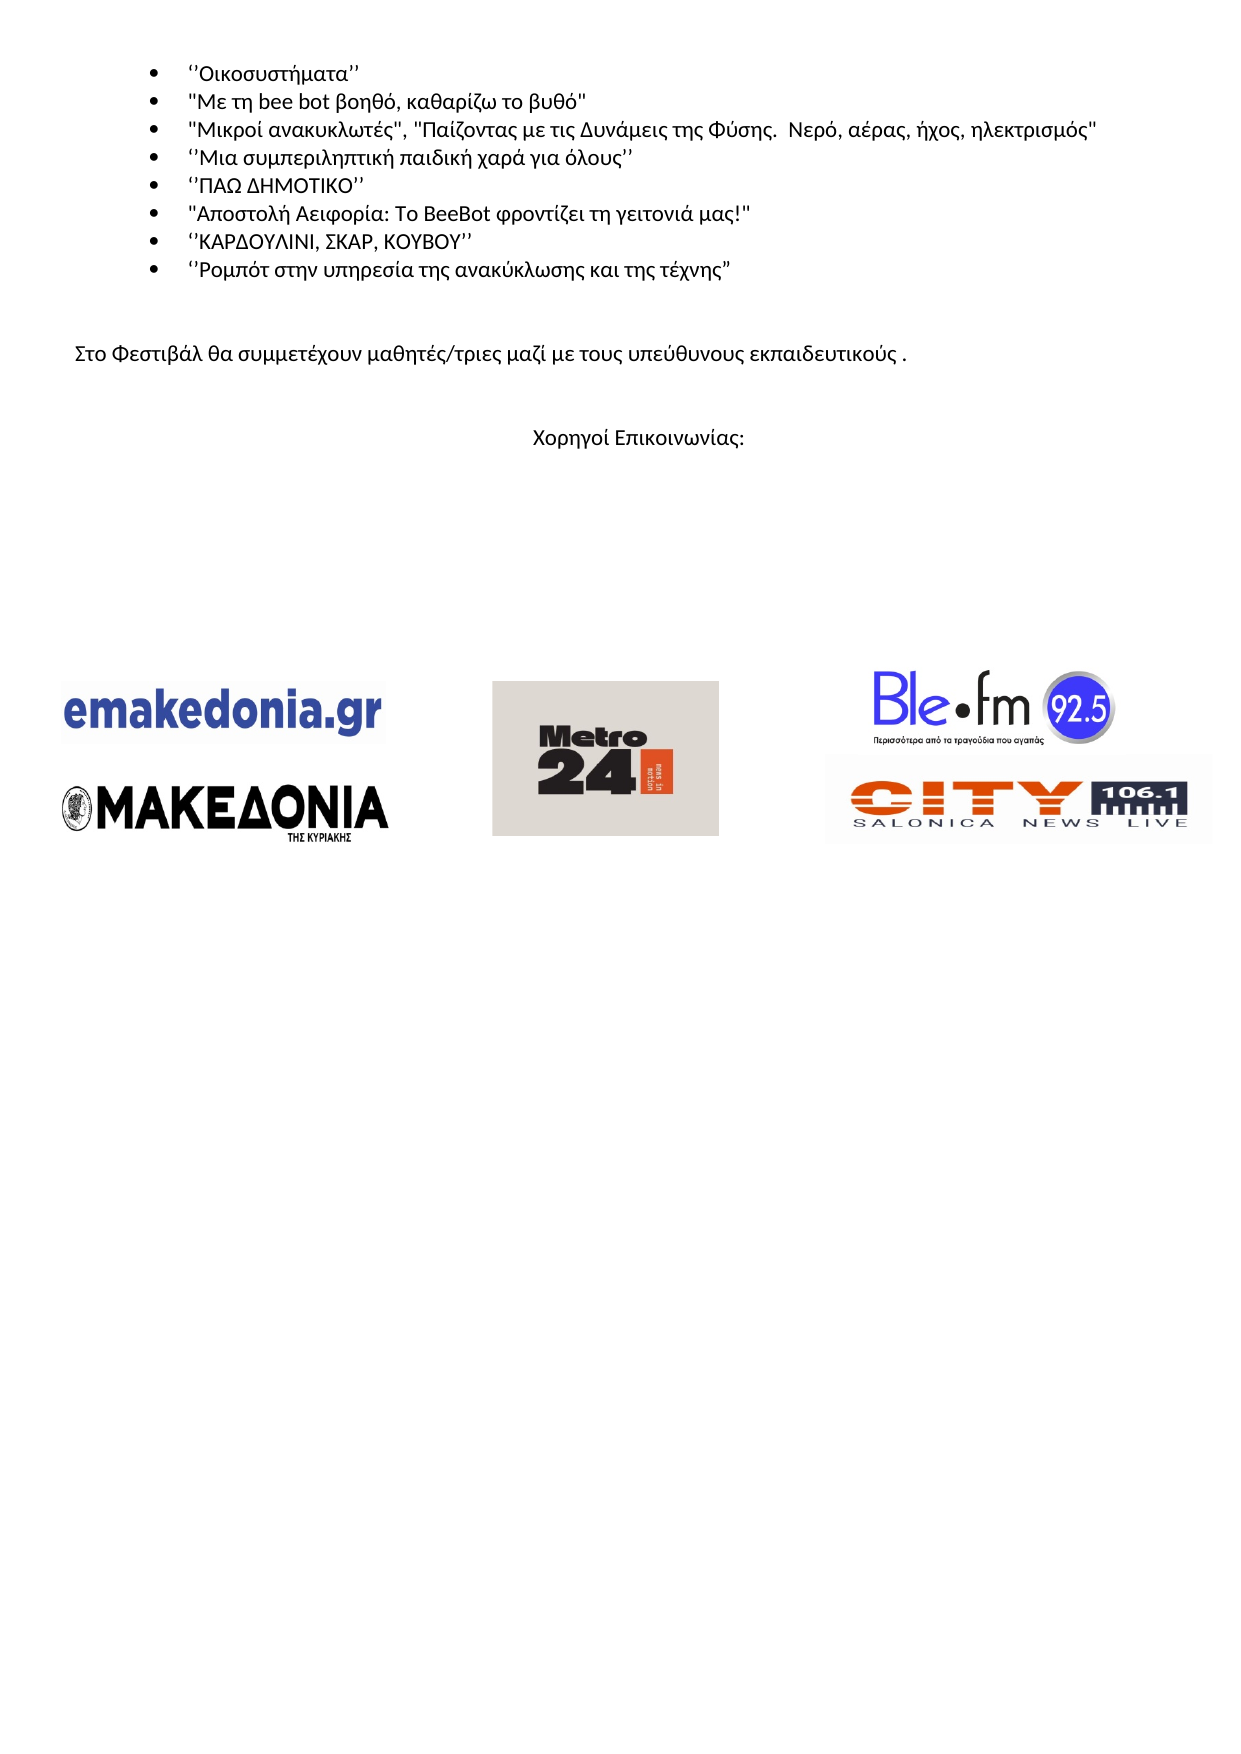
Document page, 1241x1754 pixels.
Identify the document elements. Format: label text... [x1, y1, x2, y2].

picture [61, 681, 386, 744]
picture [61, 782, 389, 845]
picture [492, 681, 719, 836]
list ‘’ΠΑΩ ΔΗΜΟΤΙΚΟ’’ [150, 171, 1165, 199]
list ‘’ΚΑΡΔΟΥΛΙΝΙ, ΣΚΑΡ, ΚΟΥΒΟΥ’’ [150, 227, 1165, 255]
text Στο Φεστιβάλ θα συμμετέχουν μαθητές/τριες μαζί με τους υπεύθυνους εκπαιδευτικούς . [75, 339, 1165, 367]
list ‘’Ρομπότ στην υπηρεσία της ανακύκλωσης και της τέχνης” [150, 255, 1165, 283]
text Χορηγοί Επικοινωνίας: [112, 395, 1165, 477]
list "Με τη bee bot βοηθό, καθαρίζω το βυθό" [150, 87, 1165, 115]
list ‘’Μια συμπεριληπτική παιδική χαρά για όλους’’ [150, 143, 1165, 171]
list "Μικροί ανακυκλωτές", "Παίζοντας με τις Δυνάμεις της Φύσης. Νερό, αέρας, ήχος, ηλεκτρισμός" [150, 115, 1165, 143]
picture [825, 656, 1213, 844]
list ‘’Οικοσυστήματα’’ [150, 59, 1165, 87]
list "Αποστολή Αειφορία: Το BeeBot φροντίζει τη γειτονιά μας!" [150, 199, 1165, 227]
